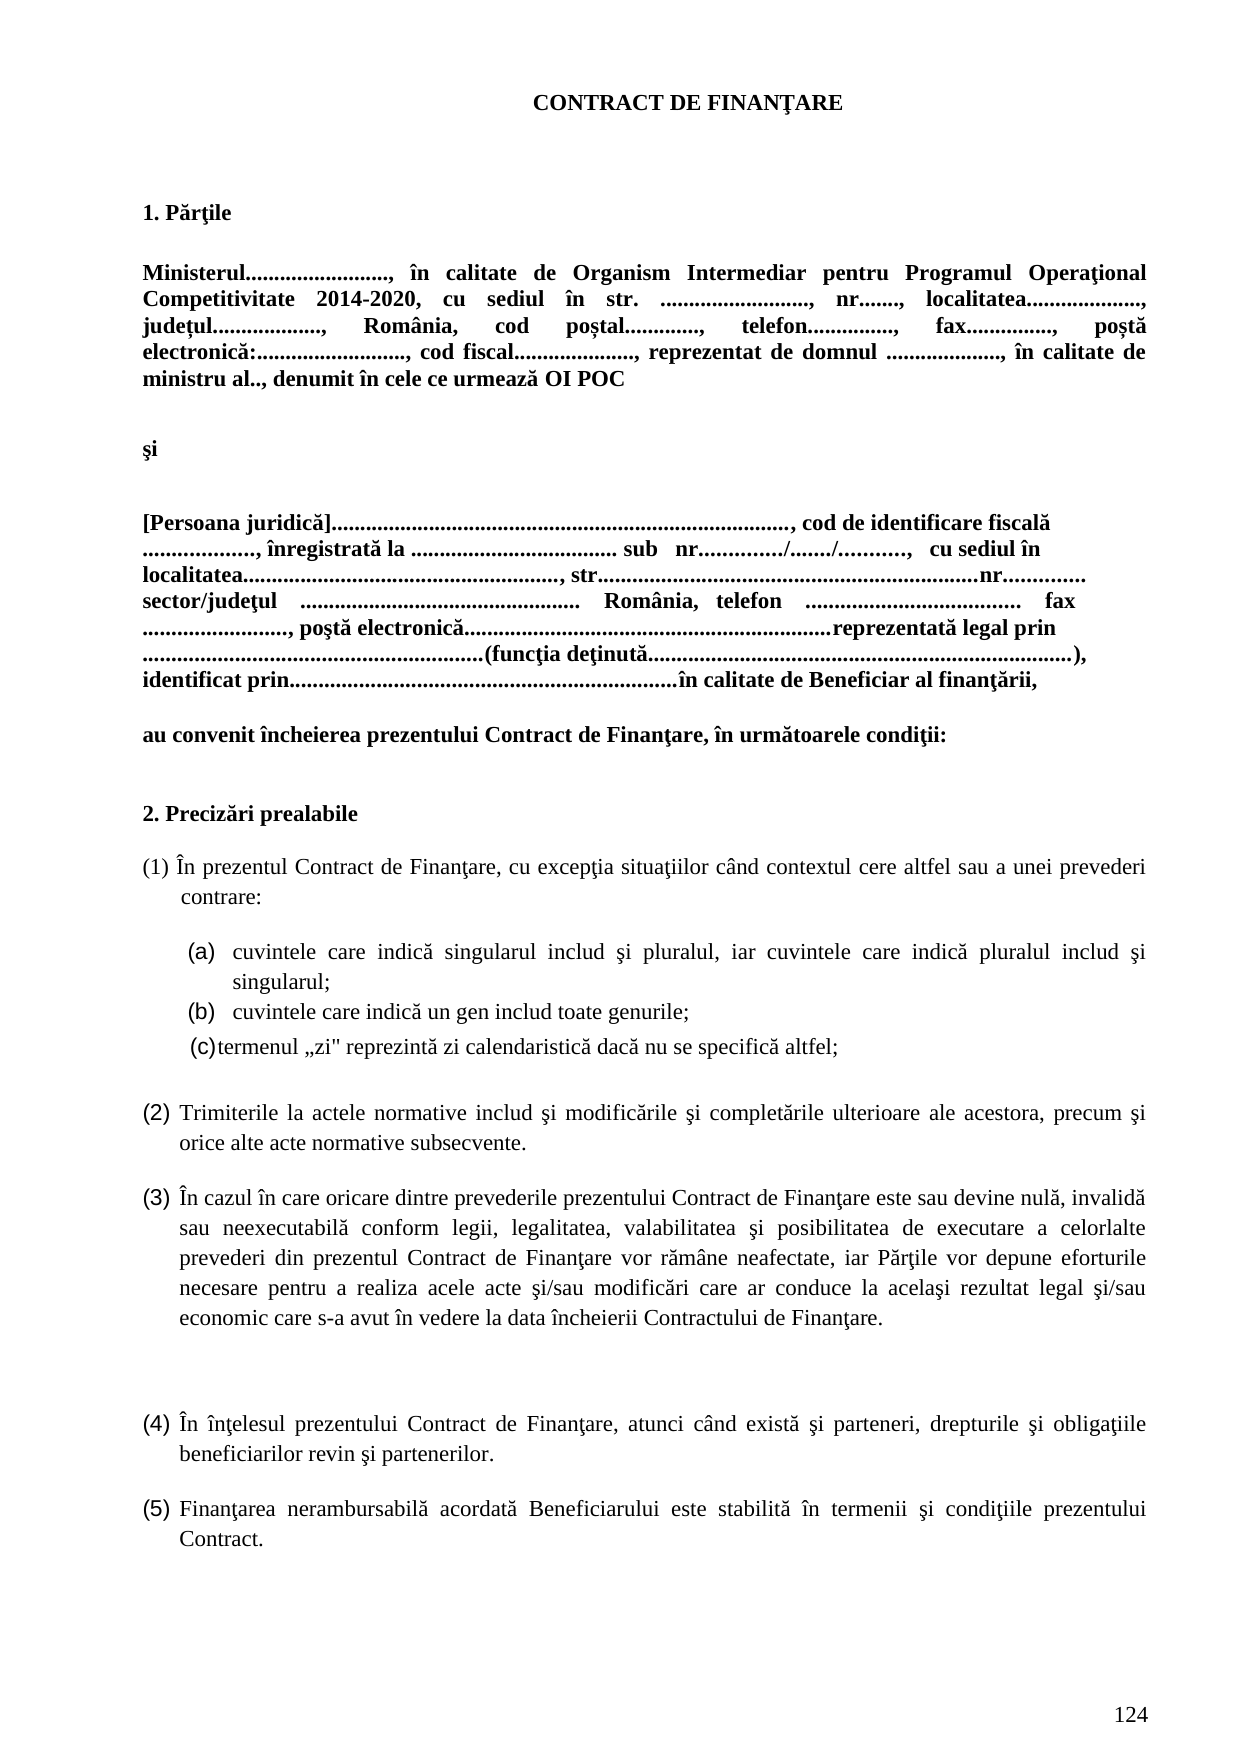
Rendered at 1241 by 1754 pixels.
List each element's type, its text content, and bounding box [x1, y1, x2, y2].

list În înţelesul prezentului Contract de Finanţare, atunci când există şi parteneri, drepturile şi obligaţiile beneficiarilor revin şi partenerilor. [142, 1407, 1148, 1467]
text , înregistrată la sub nr / / , cu sediul în [142, 535, 1148, 562]
list Trimiterile la actele normative includ şi modificările şi completările ulterioare ale acestora, precum şi orice alte acte normative subsecvente. [142, 1096, 1148, 1156]
text (funcţia deţinută ), [142, 640, 1148, 667]
text identificat prin în calitate de Beneficiar al finanţării, [142, 667, 1148, 693]
text şi [142, 435, 1148, 461]
list Finanţarea nerambursabilă acordată Beneficiarului este stabilită în termenii şi condiţiile prezentului Contract. [142, 1492, 1148, 1552]
text , poştă electronică reprezentată legal prin [142, 614, 1148, 640]
text au convenit încheierea prezentului Contract de Finanţare, în următoarele condiţii: [142, 721, 1148, 747]
text sector/judeţul România, telefon fax [142, 588, 1148, 614]
list În cazul în care oricare dintre prevederile prezentului Contract de Finanţare este sau devine nulă, invalidă sau neexecutabilă conform legii, legalitatea, valabilitatea şi posibilitatea de executare a celorlalte prevederi din prezentul Contract de Finanţare vor rămâne neafectate, iar Părţile vor depune eforturile necesare pentru a realiza acele acte şi/sau modificări care ar conduce la acelaşi rezultat legal şi/sau economic care s-a avut în vedere la data încheierii Contractului de Finanţare. [142, 1181, 1148, 1331]
list cuvintele care indică singularul includ şi pluralul, iar cuvintele care indică pluralul includ şi singularul; [187, 936, 1148, 996]
text [Persoana juridică] , cod de identificare fiscală [142, 509, 1148, 535]
list termenul „zi" reprezintă zi calendaristică dacă nu se specifică altfel; [189, 1031, 1148, 1061]
text localitatea , str nr [142, 562, 1148, 588]
text Ministerul........................., în calitate de Organism Intermediar pentru Programul Operaţional Competitivitate 2014-2020, cu sediul în str. .........................., nr......., localitatea...................., județul..................., România, cod poștal............., telefon..............., fax..............., poștă electronică:.........................., cod fiscal....................., reprezentat de domnul ...................., în calitate de ministru al.., denumit în cele ce urmează OI POC [142, 259, 1148, 391]
text (1) În prezentul Contract de Finanţare, cu excepţia situaţiilor când contextul cere altfel sau a unei prevederi contrare: [142, 851, 1148, 911]
text 2. Precizări prealabile [142, 800, 1148, 827]
text CONTRACT DE FINANŢARE [464, 89, 1148, 115]
list cuvintele care indică un gen includ toate genurile; [187, 996, 1148, 1026]
text 1. Părţile [142, 199, 1148, 225]
